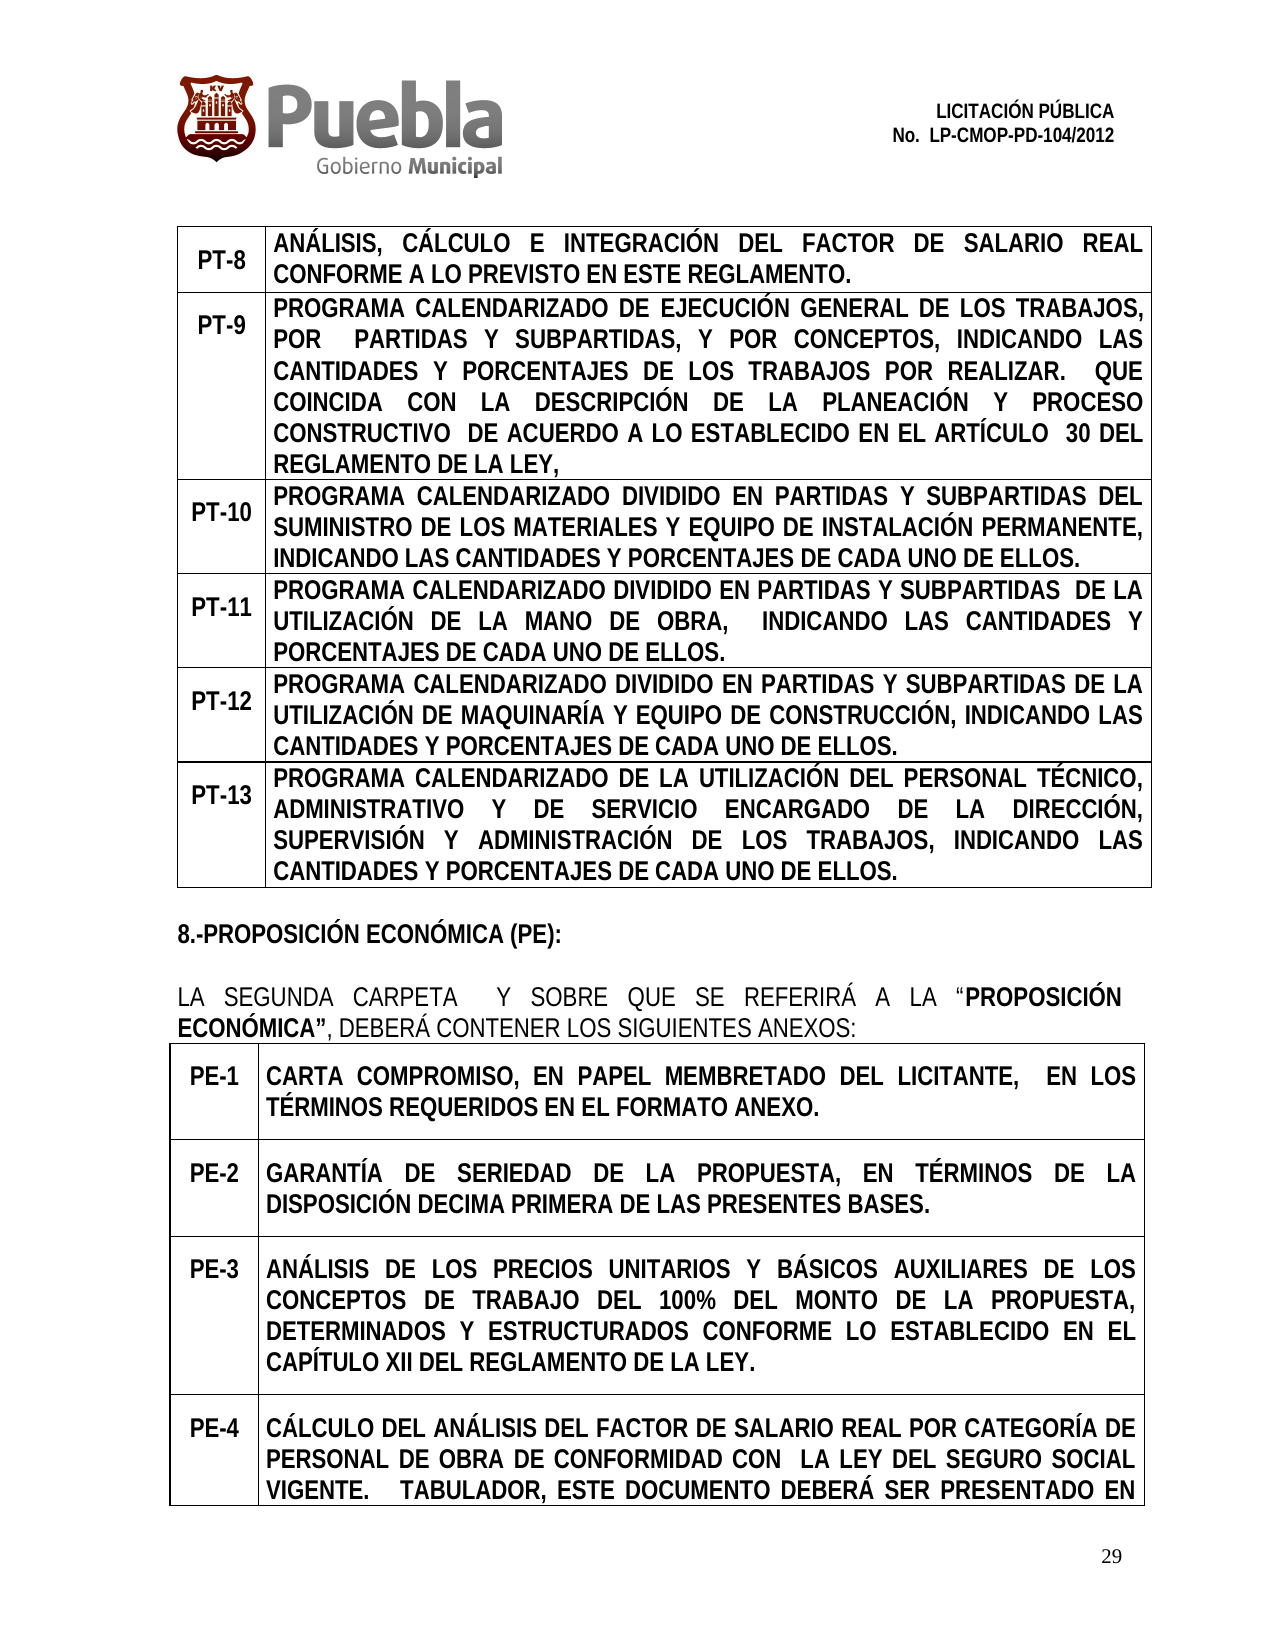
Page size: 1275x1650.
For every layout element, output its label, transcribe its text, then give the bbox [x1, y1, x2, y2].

table_cell PROGRAMA CALENDARIZADO DE LA UTILIZACIÓN DEL PERSONAL TÉCNICO, ADMINISTRATIVO Y DE SERVICIO ENCARGADO DE LA DIRECCIÓN, SUPERVISIÓN Y ADMINISTRACIÓN DE LOS TRABAJOS, INDICANDO LAS CANTIDADES Y PORCENTAJES DE CADA UNO DE ELLOS. [266, 763, 1151, 887]
table_cell ANÁLISIS DE LOS PRECIOS UNITARIOS Y BÁSICOS AUXILIARES DE LOS CONCEPTOS DE TRABAJO DEL 100% DEL MONTO DE LA PROPUESTA, DETERMINADOS Y ESTRUCTURADOS CONFORME LO ESTABLECIDO EN EL CAPÍTULO XII DEL REGLAMENTO DE LA LEY. [259, 1237, 1144, 1394]
picture [177, 75, 502, 178]
table_cell PROGRAMA CALENDARIZADO DIVIDIDO EN PARTIDAS Y SUBPARTIDAS DEL SUMINISTRO DE LOS MATERIALES Y EQUIPO DE INSTALACIÓN PERMANENTE, INDICANDO LAS CANTIDADES Y PORCENTAJES DE CADA UNO DE ELLOS. [266, 480, 1151, 573]
table_cell PROGRAMA CALENDARIZADO DIVIDIDO EN PARTIDAS Y SUBPARTIDAS DE LA UTILIZACIÓN DE MAQUINARÍA Y EQUIPO DE CONSTRUCCIÓN, INDICANDO LAS CANTIDADES Y PORCENTAJES DE CADA UNO DE ELLOS. [266, 668, 1151, 761]
table_cell PT-9 [178, 293, 265, 479]
table_cell PE-2 [171, 1140, 258, 1236]
text 8.-PROPOSICIÓN ECONÓMICA (PE): [177, 919, 1122, 950]
table_cell PT-10 [178, 480, 265, 573]
table_cell PT-12 [178, 668, 265, 761]
table_header CARTA COMPROMISO, EN PAPEL MEMBRETADO DEL LICITANTE, EN LOS TÉRMINOS REQUERIDOS EN EL FORMATO ANEXO. [259, 1044, 1144, 1139]
table_cell PT-8 [178, 227, 265, 292]
table_cell PROGRAMA CALENDARIZADO DIVIDIDO EN PARTIDAS Y SUBPARTIDAS DE LA UTILIZACIÓN DE LA MANO DE OBRA, INDICANDO LAS CANTIDADES Y PORCENTAJES DE CADA UNO DE ELLOS. [266, 574, 1151, 667]
table_cell PE-3 [171, 1237, 258, 1394]
table_cell PT-13 [178, 763, 265, 887]
table_cell GARANTÍA DE SERIEDAD DE LA PROPUESTA, EN TÉRMINOS DE LA DISPOSICIÓN DECIMA PRIMERA DE LAS PRESENTES BASES. [259, 1140, 1144, 1236]
text LA SEGUNDA CARPETA Y SOBRE QUE SE REFERIRÁ A LA “PROPOSICIÓN ECONÓMICA”, DEBERÁ CONTENER LOS SIGUIENTES ANEXOS: [177, 981, 1122, 1043]
table_header PE-1 [171, 1044, 258, 1139]
table_cell ANÁLISIS, CÁLCULO E INTEGRACIÓN DEL FACTOR DE SALARIO REAL CONFORME A LO PREVISTO EN ESTE REGLAMENTO. [266, 227, 1151, 292]
table_cell PT-11 [178, 574, 265, 667]
table_cell PE-4 [171, 1395, 258, 1505]
table_cell PROGRAMA CALENDARIZADO DE EJECUCIÓN GENERAL DE LOS TRABAJOS, POR PARTIDAS Y SUBPARTIDAS, Y POR CONCEPTOS, INDICANDO LAS CANTIDADES Y PORCENTAJES DE LOS TRABAJOS POR REALIZAR. QUE COINCIDA CON LA DESCRIPCIÓN DE LA PLANEACIÓN Y PROCESO CONSTRUCTIVO DE ACUERDO A LO ESTABLECIDO EN EL ARTÍCULO 30 DEL REGLAMENTO DE LA LEY, [266, 293, 1151, 479]
